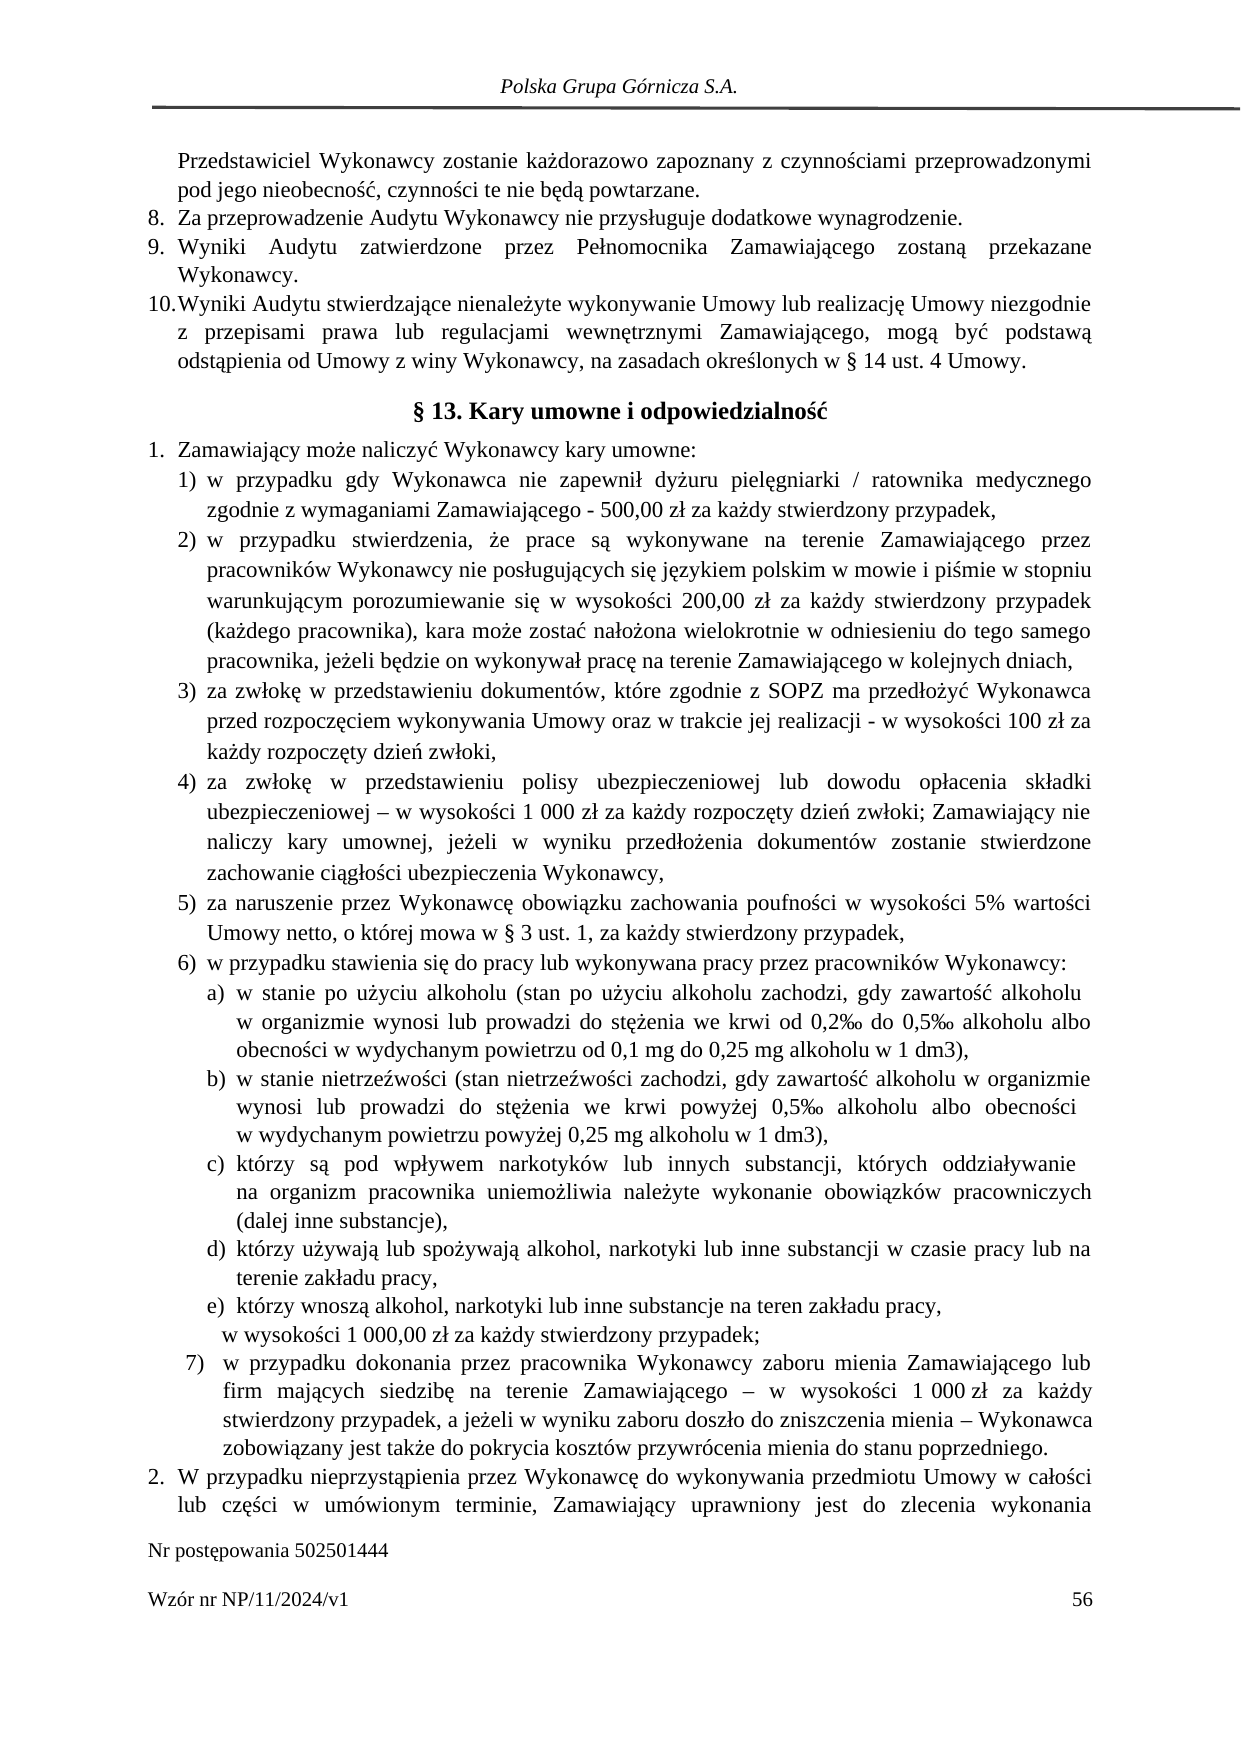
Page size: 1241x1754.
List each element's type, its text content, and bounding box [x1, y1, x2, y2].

text w wysokości 1 000,00 zł za każdy stwierdzony przypadek; [221, 1321, 1093, 1347]
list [148, 148, 1093, 202]
list Zamawiający może naliczyć Wykonawcy kary umowne: [148, 436, 1093, 462]
list za naruszenie przez Wykonawcę obowiązku zachowania poufności w wysokości 5% wartości Umowy netto, o której mowa w § 3 ust. 1, za każdy stwierdzony przypadek, [177, 889, 1093, 945]
list w przypadku dokonania przez pracownika Wykonawcy zaboru mienia Zamawiającego lub firm mających siedzibę na terenie Zamawiającego – w wysokości 1 000 zł za każdy stwierdzony przypadek, a jeżeli w wyniku zaboru doszło do zniszczenia mienia – Wykonawca zobowiązany jest także do pokrycia kosztów przywrócenia mienia do stanu poprzedniego. [185, 1349, 1093, 1461]
list którzy używają lub spożywają alkohol, narkotyki lub inne substancji w czasie pracy lub na terenie zakładu pracy, [207, 1235, 1093, 1290]
list Wyniki Audytu zatwierdzone przez Pełnomocnika Zamawiającego zostaną przekazane Wykonawcy. [148, 233, 1093, 288]
list w stanie nietrzeźwości (stan nietrzeźwości zachodzi, gdy zawartość alkoholu w organizmie wynosi lub prowadzi do stężenia we krwi powyżej 0,5‰ alkoholu albo obecności w wydychanym powietrzu powyżej 0,25 mg alkoholu w 1 dm3), [207, 1065, 1093, 1148]
list którzy wnoszą alkohol, narkotyki lub inne substancje na teren zakładu pracy, [207, 1292, 1093, 1318]
list w przypadku stawienia się do pracy lub wykonywana pracy przez pracowników Wykonawcy: [177, 949, 1093, 976]
list w przypadku gdy Wykonawca nie zapewnił dyżuru pielęgniarki / ratownika medycznego zgodnie z wymaganiami Zamawiającego - 500,00 zł za każdy stwierdzony przypadek, [177, 466, 1093, 522]
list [148, 1463, 1093, 1518]
list w przypadku stwierdzenia, że prace są wykonywane na terenie Zamawiającego przez pracowników Wykonawcy nie posługujących się językiem polskim w mowie i piśmie w stopniu warunkującym porozumiewanie się w wysokości 200,00 zł za każdy stwierdzony przypadek (każdego pracownika), kara może zostać nałożona wielokrotnie w odniesieniu do tego samego pracownika, jeżeli będzie on wykonywał pracę na terenie Zamawiającego w kolejnych dniach, [177, 526, 1093, 673]
list w stanie po użyciu alkoholu (stan po użyciu alkoholu zachodzi, gdy zawartość alkoholu w organizmie wynosi lub prowadzi do stężenia we krwi od 0,2‰ do 0,5‰ alkoholu albo obecności w wydychanym powietrzu od 0,1 mg do 0,25 mg alkoholu w 1 dm3), [207, 979, 1093, 1063]
list Wyniki Audytu stwierdzające nienależyte wykonywanie Umowy lub realizację Umowy niezgodnie z przepisami prawa lub regulacjami wewnętrznymi Zamawiającego, mogą być podstawą odstąpienia od Umowy z winy Wykonawcy, na zasadach określonych w § 14 ust. 4 Umowy. [148, 290, 1093, 373]
list którzy są pod wpływem narkotyków lub innych substancji, których oddziaływanie na organizm pracownika uniemożliwia należyte wykonanie obowiązków pracowniczych (dalej inne substancje), [207, 1150, 1093, 1233]
subtitle § 13. Kary umowne i odpowiedzialność [148, 396, 1093, 425]
list Za przeprowadzenie Audytu Wykonawcy nie przysługuje dodatkowe wynagrodzenie. [148, 204, 1093, 231]
list za zwłokę w przedstawieniu dokumentów, które zgodnie z SOPZ ma przedłożyć Wykonawca przed rozpoczęciem wykonywania Umowy oraz w trakcie jej realizacji - w wysokości 100 zł za każdy rozpoczęty dzień zwłoki, [177, 677, 1093, 764]
list za zwłokę w przedstawieniu polisy ubezpieczeniowej lub dowodu opłacenia składki ubezpieczeniowej – w wysokości 1 000 zł za każdy rozpoczęty dzień zwłoki; Zamawiający nie naliczy kary umownej, jeżeli w wyniku przedłożenia dokumentów zostanie stwierdzone zachowanie ciągłości ubezpieczenia Wykonawcy, [177, 768, 1093, 885]
